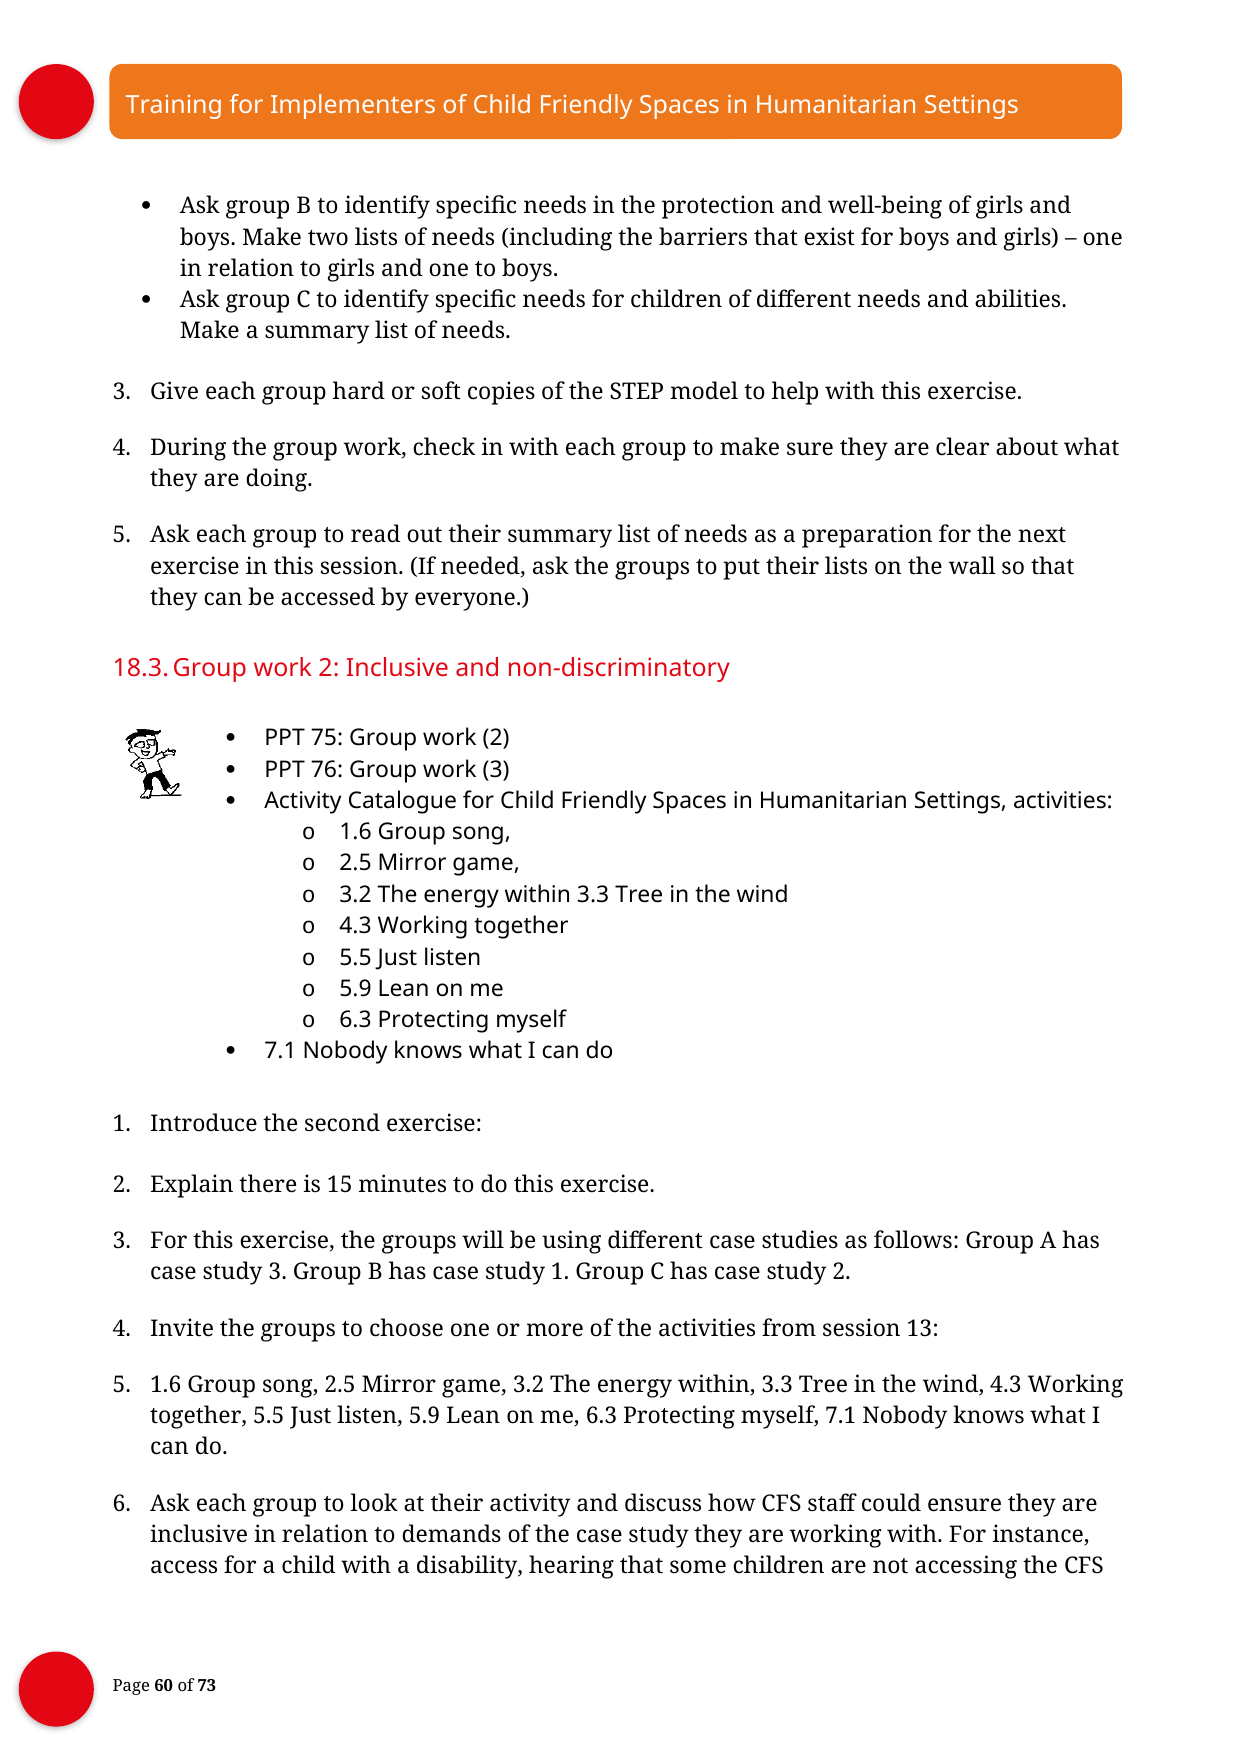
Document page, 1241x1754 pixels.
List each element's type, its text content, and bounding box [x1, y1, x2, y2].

list Introduce the second exercise: [112, 1116, 1128, 1147]
text Explain there is 15 minutes to do this exercise. [112, 1176, 1128, 1207]
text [112, 1512, 1128, 1574]
subtitle Group work 2: Inclusive and non-discriminatory [112, 658, 1128, 692]
text For this exercise, the groups will be using different case studies as follows: Group A has case study 3. Group B has case study 1. Group C has case study 2. [112, 1237, 1128, 1299]
table_header PPT 75: Group work (2) PPT 76: Group work (3) Activity Catalogue for Child Friendly Spaces in Humanitarian Settings, activities: 1.6 Group song, 2.5 Mirror game, 3.2 The energy within 3.3 Tree in the wind 4.3 Working together 5.5 Just listen 5.9 Lean on me 6.3 Protecting myself 7.1 Nobody knows what I can do [215, 717, 1127, 1087]
text During the group work, check in with each group to make sure they are clear about what they are doing. [112, 435, 1128, 498]
text 1.6 Group song, 2.5 Mirror game, 3.2 The energy within, 3.3 Tree in the wind, 4.3 Working together, 5.5 Just listen, 5.9 Lean on me, 6.3 Protecting myself, 7.1 Nobody knows what I can do. [112, 1389, 1128, 1482]
list Ask group B to identify specific needs in the protection and well-being of girls and boys. Make two lists of needs (including the barriers that exist for boys and girls) – one in relation to girls and one to boys. [142, 189, 1128, 283]
text Invite the groups to choose one or more of the activities from session 13: [112, 1328, 1128, 1359]
table_header [113, 717, 215, 1087]
text Ask each group to read out their summary list of needs as a preparation for the next exercise in this session. (If needed, ask the groups to put their lists on the wall so that they can be accessed by everyone.) [112, 527, 1128, 621]
picture [123, 729, 184, 811]
text Give each group hard or soft copies of the STEP model to help with this exercise. [112, 375, 1128, 406]
list Ask group C to identify specific needs for children of different needs and abilities. Make a summary list of needs. [142, 283, 1128, 346]
